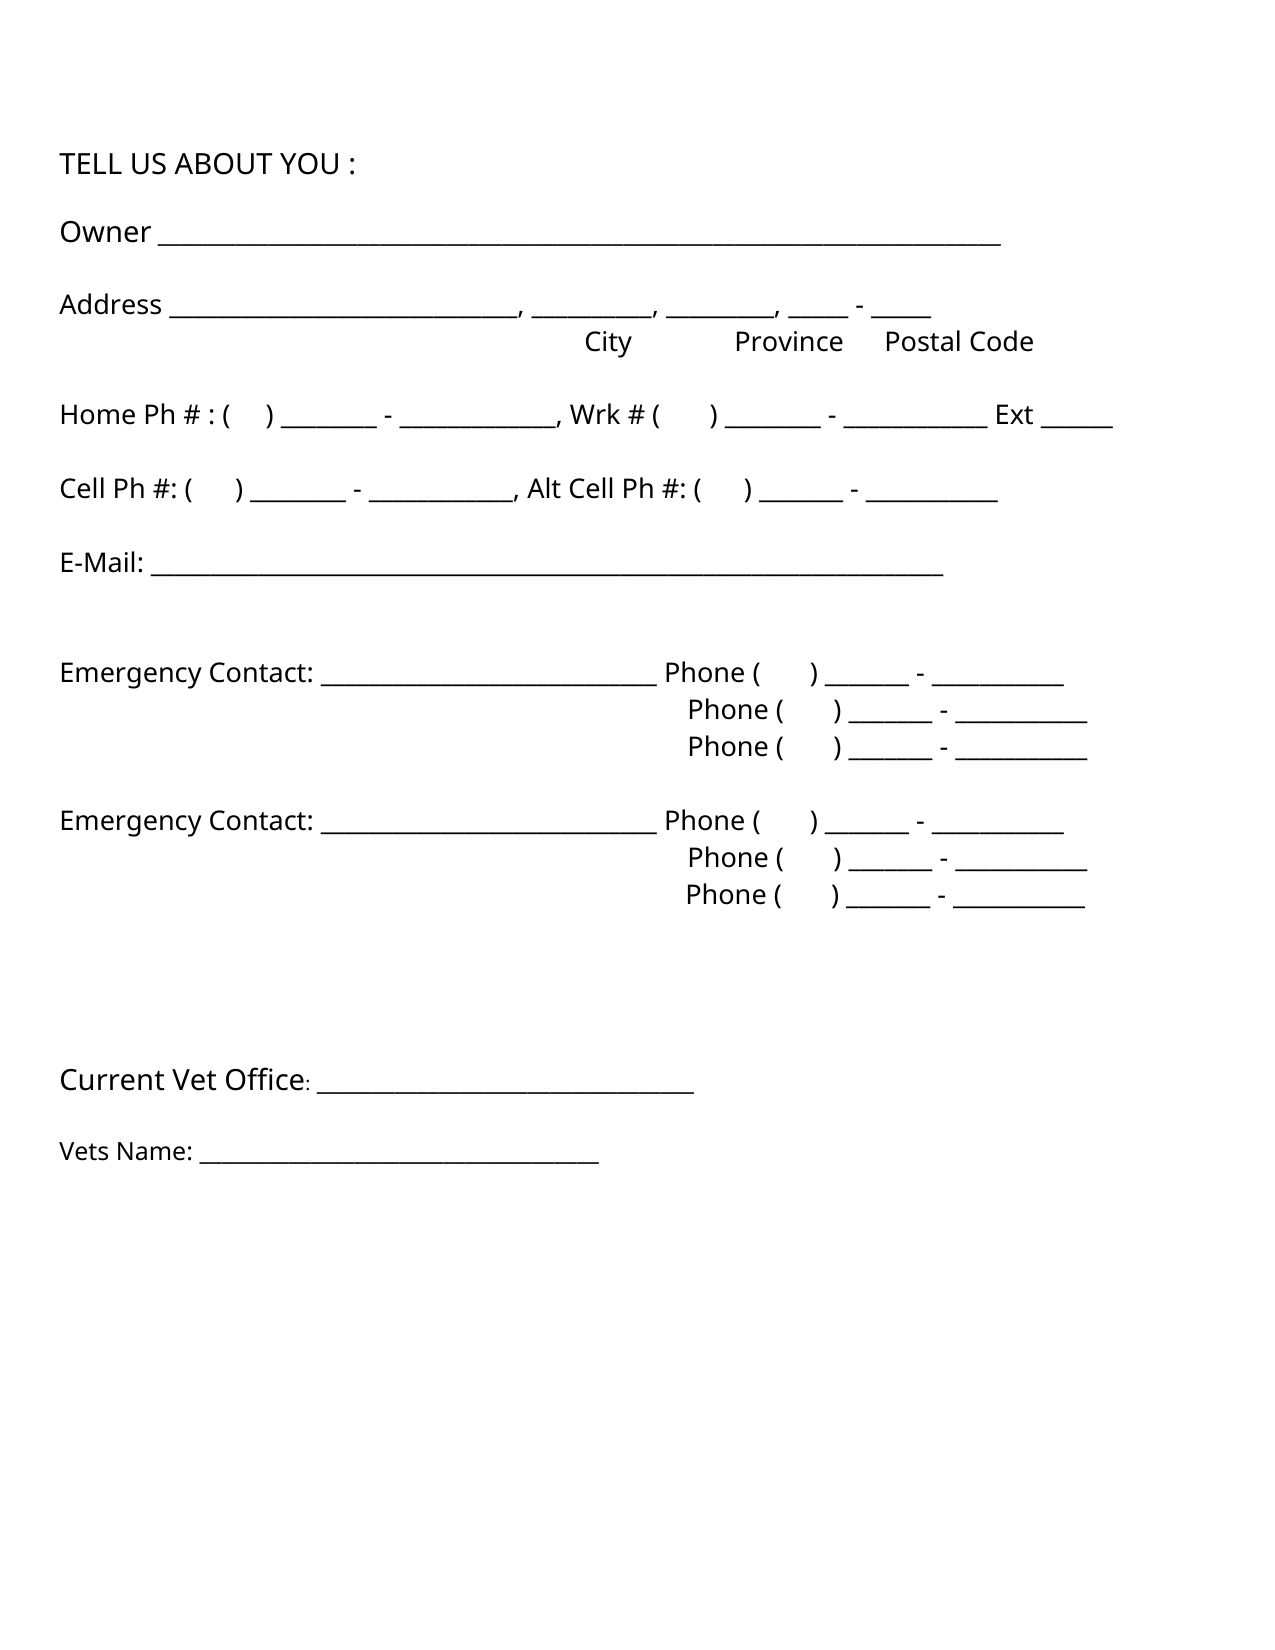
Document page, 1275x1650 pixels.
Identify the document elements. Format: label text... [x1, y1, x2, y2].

text Vets Name: ____________________________________ [59, 1133, 1216, 1167]
text Emergency Contact: ____________________________ Phone ( ) _______ - ___________ [59, 654, 1216, 691]
text City Province Postal Code [209, 322, 1216, 359]
text Owner ____________________________________________________________________________ [59, 211, 1216, 251]
text Home Ph # : ( ) ________ - _____________, Wrk # ( ) ________ - ____________ Ext ______ [59, 396, 1216, 433]
text Address _____________________________, __________, _________, _____ - _____ [59, 285, 1216, 322]
text Phone ( ) _______ - ___________ [59, 728, 1216, 764]
text TELL US ABOUT YOU : [59, 143, 1216, 183]
text Phone ( ) _______ - ___________ Phone ( ) _______ - ___________ [59, 838, 1216, 912]
text Emergency Contact: ____________________________ Phone ( ) _______ - ___________ [59, 801, 1216, 838]
text Cell Ph #: ( ) ________ - ____________, Alt Cell Ph #: ( ) _______ - ___________ [59, 469, 1216, 506]
text Phone ( ) _______ - ___________ [59, 691, 1216, 728]
text E-Mail: __________________________________________________________________ [59, 543, 1216, 580]
text Current Vet Office: __________________________________ [59, 1059, 1216, 1099]
